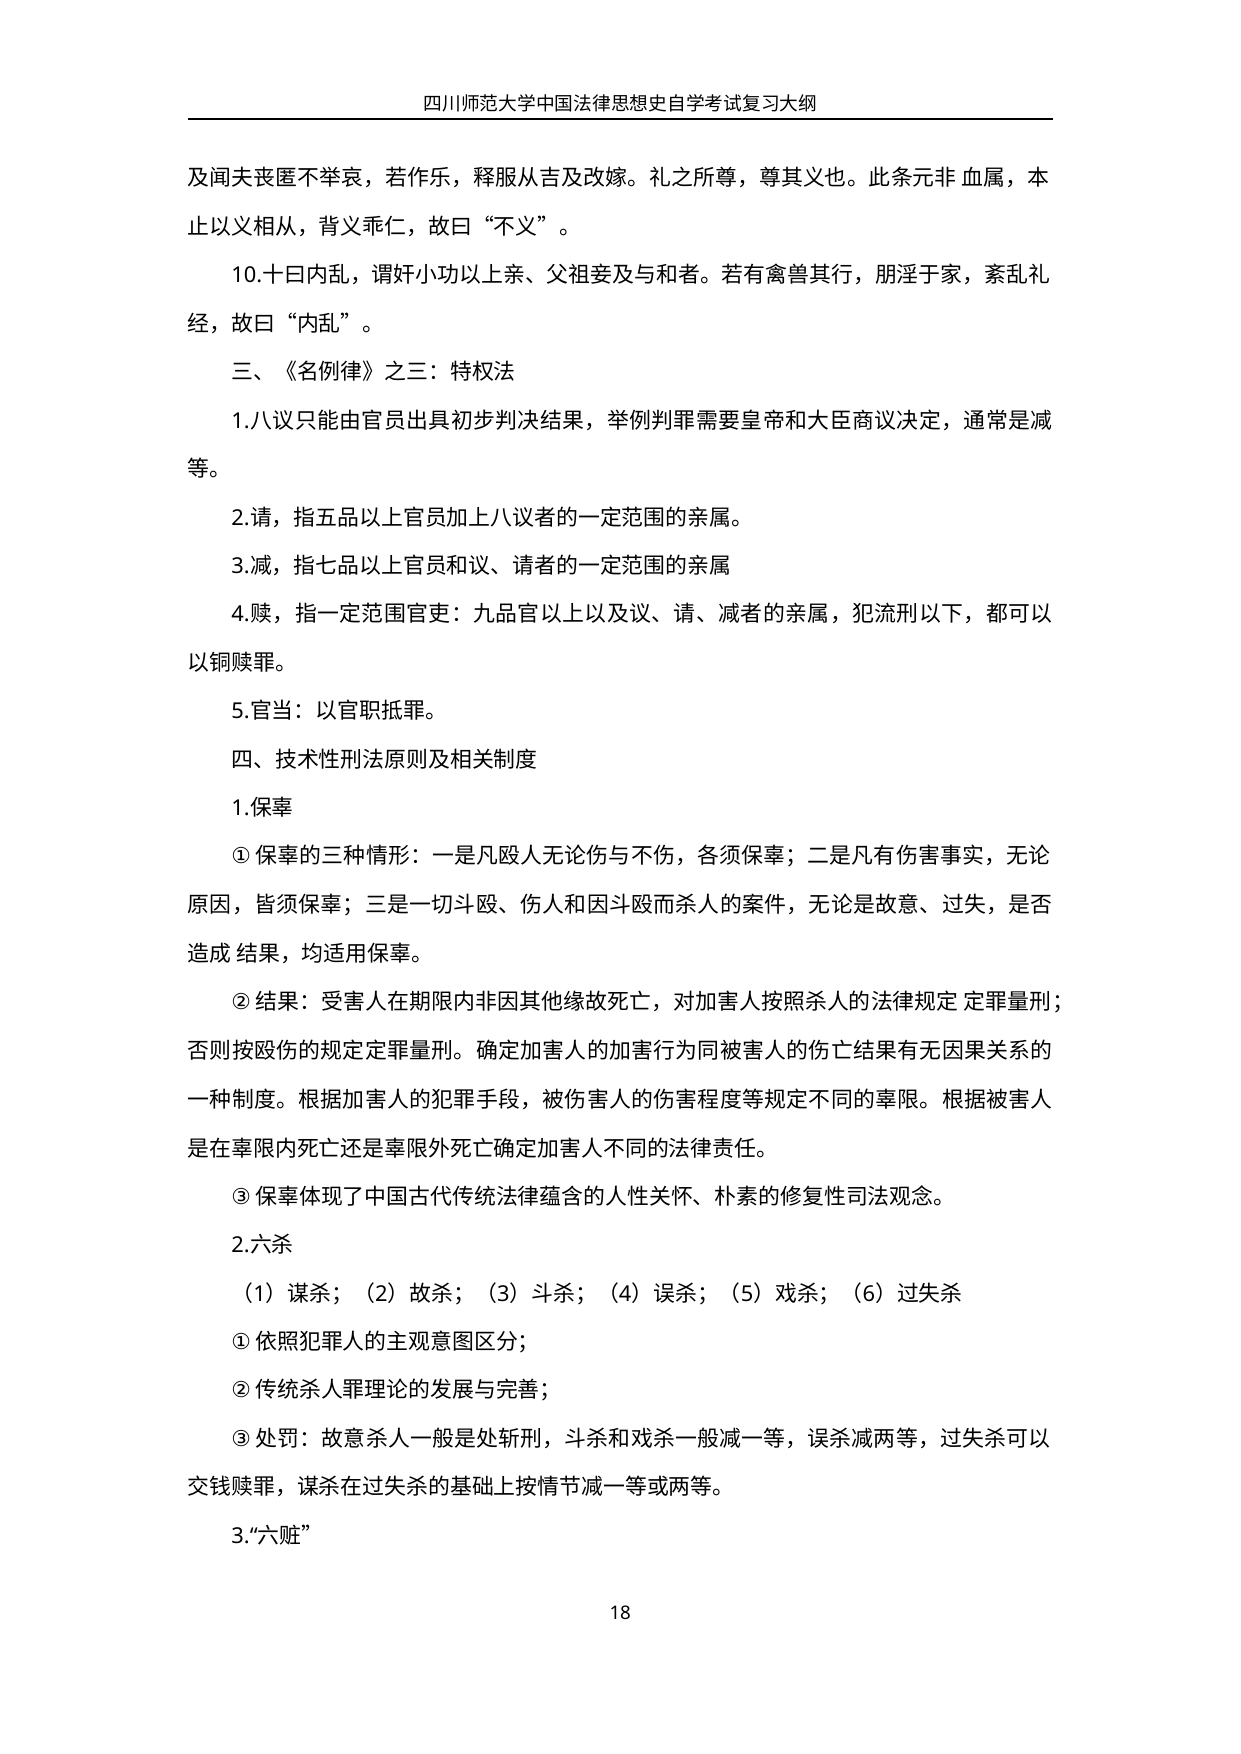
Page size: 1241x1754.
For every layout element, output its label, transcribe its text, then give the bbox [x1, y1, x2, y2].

text ②结果：受害人在期限内非因其他缘故死亡，对加害人按照杀人的法律规定 定罪量刑；否则按殴伤的规定定罪量刑。确定加害人的加害行为同被害人的伤亡结果有无因果关系的一种制度。根据加害人的犯罪手段，被伤害人的伤害程度等规定不同的辜限。根据被害人是在辜限内死亡还是辜限外死亡确定加害人不同的法律责任。 [187, 984, 1053, 1163]
text 3.“六赃” [187, 1517, 1053, 1550]
text ②传统杀人罪理论的发展与完善； [187, 1372, 1053, 1404]
text 4.赎，指一定范围官吏：九品官以上以及议、请、减者的亲属，犯流刑以下，都可以以铜赎罪。 [187, 596, 1053, 677]
text 10.十曰内乱，谓奸小功以上亲、父祖妾及与和者。若有禽兽其行，朋淫于家，紊乱礼经，故曰“内乱”。 [187, 257, 1053, 338]
text 2.请，指五品以上官员加上八议者的一定范围的亲属。 [187, 499, 1053, 532]
text （1）谋杀；（2）故杀；（3）斗杀；（4）误杀；（5）戏杀；（6）过失杀 [187, 1275, 1053, 1308]
text 三、《名例律》之三：特权法 [187, 354, 1053, 386]
text 1.八议只能由官员出具初步判决结果，举例判罪需要皇帝和大臣商议决定，通常是减等。 [187, 402, 1053, 483]
text 四、技术性刑法原则及相关制度 [187, 741, 1053, 774]
text ③处罚：故意杀人一般是处斩刑，斗杀和戏杀一般减一等，误杀减两等，过失杀可以交钱赎罪，谋杀在过失杀的基础上按情节减一等或两等。 [187, 1420, 1053, 1501]
text ③保辜体现了中国古代传统法律蕴含的人性关怀、朴素的修复性司法观念。 [187, 1178, 1053, 1211]
text 5.官当：以官职抵罪。 [187, 693, 1053, 726]
text 1.保辜 [187, 790, 1053, 822]
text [187, 160, 1053, 241]
text 3.减，指七品以上官员和议、请者的一定范围的亲属 [187, 548, 1053, 580]
text ①依照犯罪人的主观意图区分； [187, 1323, 1053, 1356]
text ①保辜的三种情形：一是凡殴人无论伤与不伤，各须保辜；二是凡有伤害事实，无论原因，皆须保辜；三是一切斗殴、伤人和因斗殴而杀人的案件，无论是故意、过失，是否造成 结果，均适用保辜。 [187, 838, 1053, 968]
text 2.六杀 [187, 1227, 1053, 1259]
